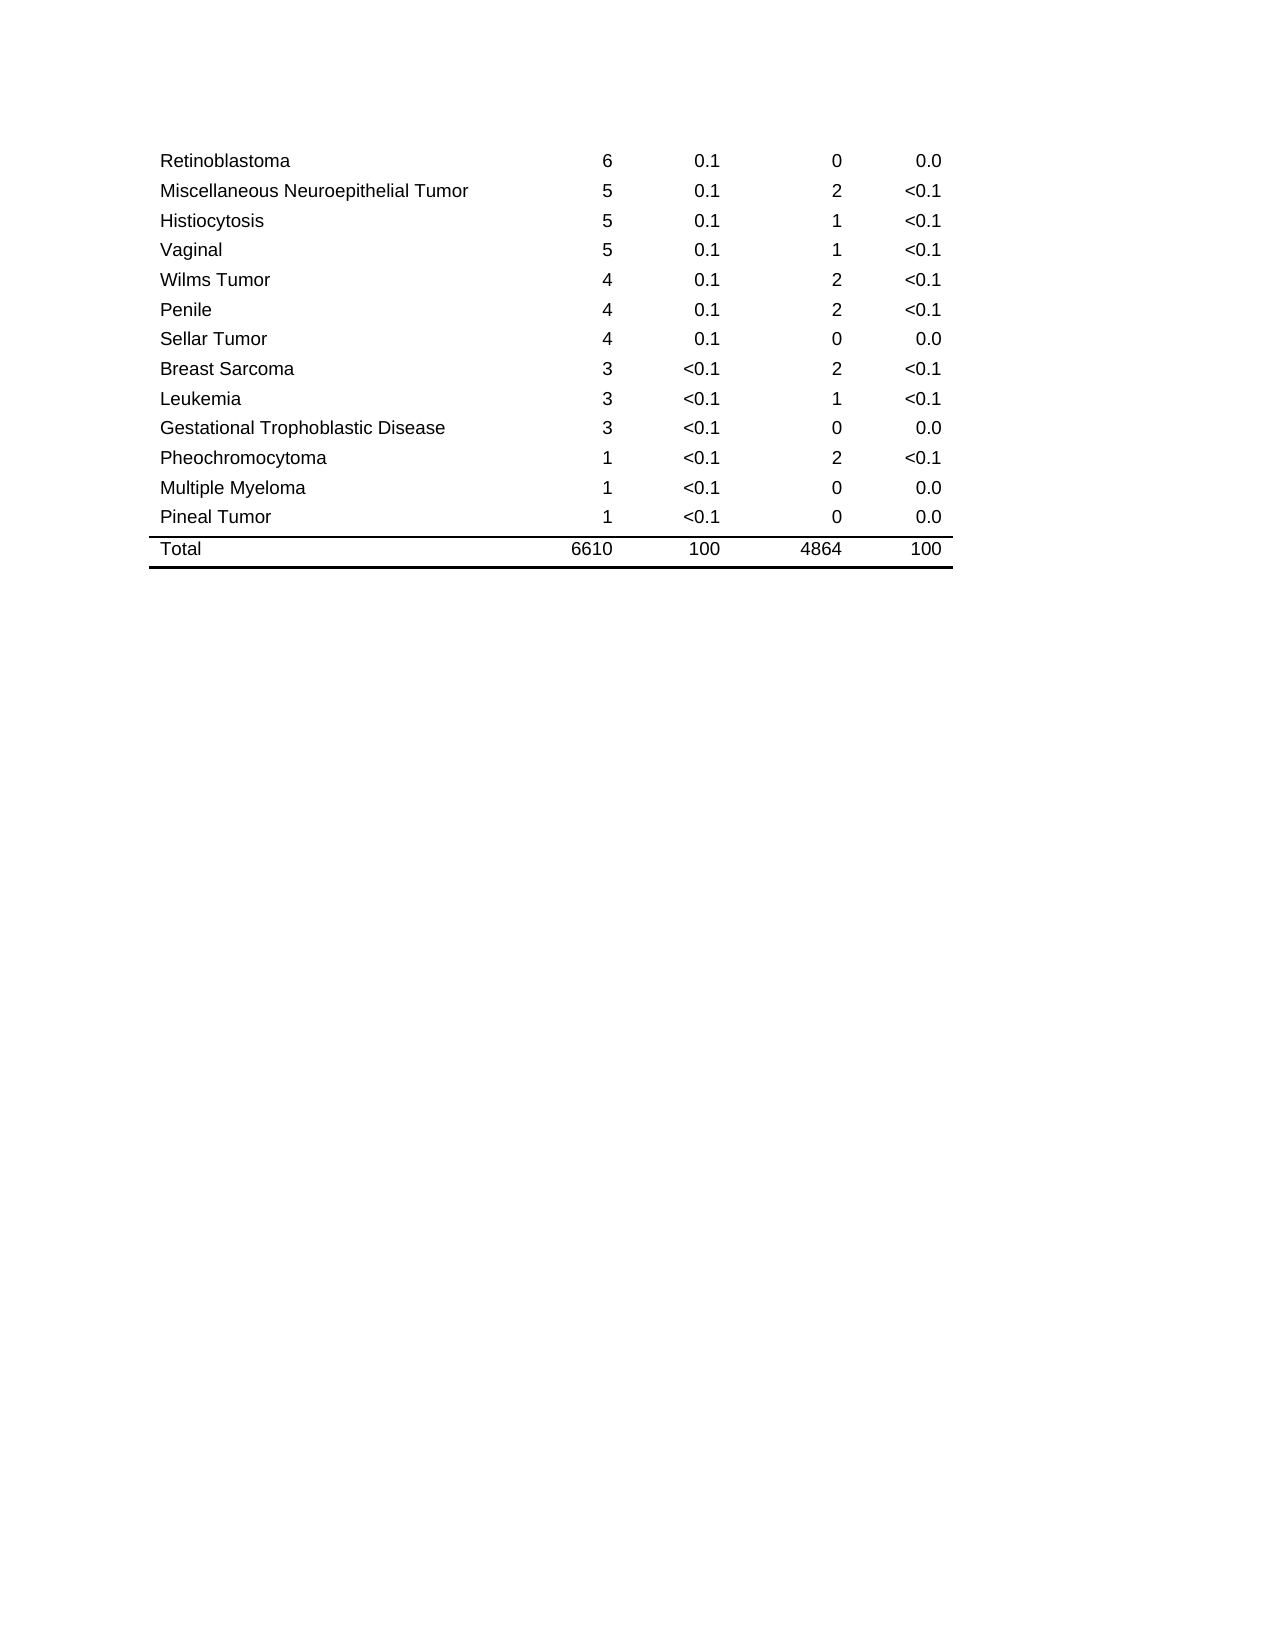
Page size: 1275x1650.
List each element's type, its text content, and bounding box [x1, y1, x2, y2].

table_cell 1 [731, 209, 853, 239]
table_cell 0.1 [624, 328, 731, 358]
table_cell 0.0 [853, 150, 953, 180]
table_cell 0 [731, 477, 853, 506]
table_cell 0.0 [853, 477, 953, 506]
table_cell <0.1 [853, 180, 953, 209]
table_cell Gestational Trophoblastic Disease [149, 417, 506, 447]
table_cell Pheochromocytoma [149, 447, 506, 477]
table_cell 6610 [506, 538, 624, 566]
table_cell 0 [731, 150, 853, 180]
table_cell 100 [853, 538, 953, 566]
table_cell <0.1 [624, 477, 731, 506]
table_cell 4 [506, 299, 624, 328]
table_cell Vaginal [149, 239, 506, 269]
table_cell Histiocytosis [149, 209, 506, 239]
table_cell <0.1 [853, 269, 953, 298]
table_cell 100 [624, 538, 731, 566]
table_cell 3 [506, 417, 624, 447]
table_cell Breast Sarcoma [149, 358, 506, 387]
table_cell Retinoblastoma [149, 150, 506, 180]
table_cell 5 [506, 239, 624, 269]
table_cell 3 [506, 388, 624, 417]
table_cell Leukemia [149, 388, 506, 417]
table_cell <0.1 [853, 209, 953, 239]
table_cell Penile [149, 299, 506, 328]
table_cell <0.1 [624, 358, 731, 387]
table_cell 1 [506, 447, 624, 477]
table_cell 1 [506, 477, 624, 506]
table_cell 3 [506, 358, 624, 387]
table_cell 2 [731, 299, 853, 328]
table_cell Pineal Tumor [149, 506, 506, 536]
table_cell 4 [506, 269, 624, 298]
table_cell 0.1 [624, 269, 731, 298]
table_cell 2 [731, 269, 853, 298]
table_cell <0.1 [624, 447, 731, 477]
table_cell 1 [731, 388, 853, 417]
table_cell 0.0 [853, 328, 953, 358]
table_cell 1 [731, 239, 853, 269]
table_cell 0.1 [624, 150, 731, 180]
table_cell 0.1 [624, 299, 731, 328]
table_cell Wilms Tumor [149, 269, 506, 298]
table_cell 5 [506, 209, 624, 239]
table_cell <0.1 [853, 388, 953, 417]
table_cell <0.1 [624, 417, 731, 447]
table_cell 2 [731, 447, 853, 477]
table_cell Miscellaneous Neuroepithelial Tumor [149, 180, 506, 209]
table_cell <0.1 [853, 447, 953, 477]
table_cell Total [149, 538, 506, 566]
table_cell <0.1 [624, 388, 731, 417]
table_cell 0 [731, 506, 853, 536]
table_cell 0.0 [853, 417, 953, 447]
table_cell 6 [506, 150, 624, 180]
table_cell 0 [731, 328, 853, 358]
table_cell Sellar Tumor [149, 328, 506, 358]
table_cell <0.1 [853, 358, 953, 387]
table_cell 4864 [731, 538, 853, 566]
table_cell 0.1 [624, 180, 731, 209]
table_cell 0.1 [624, 209, 731, 239]
table_cell 1 [506, 506, 624, 536]
table_cell Multiple Myeloma [149, 477, 506, 506]
table_cell <0.1 [624, 506, 731, 536]
table_cell 2 [731, 358, 853, 387]
table_cell <0.1 [853, 299, 953, 328]
table_cell 0.0 [853, 506, 953, 536]
table_cell 0.1 [624, 239, 731, 269]
table_cell 5 [506, 180, 624, 209]
table_cell 0 [731, 417, 853, 447]
table_cell 2 [731, 180, 853, 209]
table_cell <0.1 [853, 239, 953, 269]
table_cell 4 [506, 328, 624, 358]
